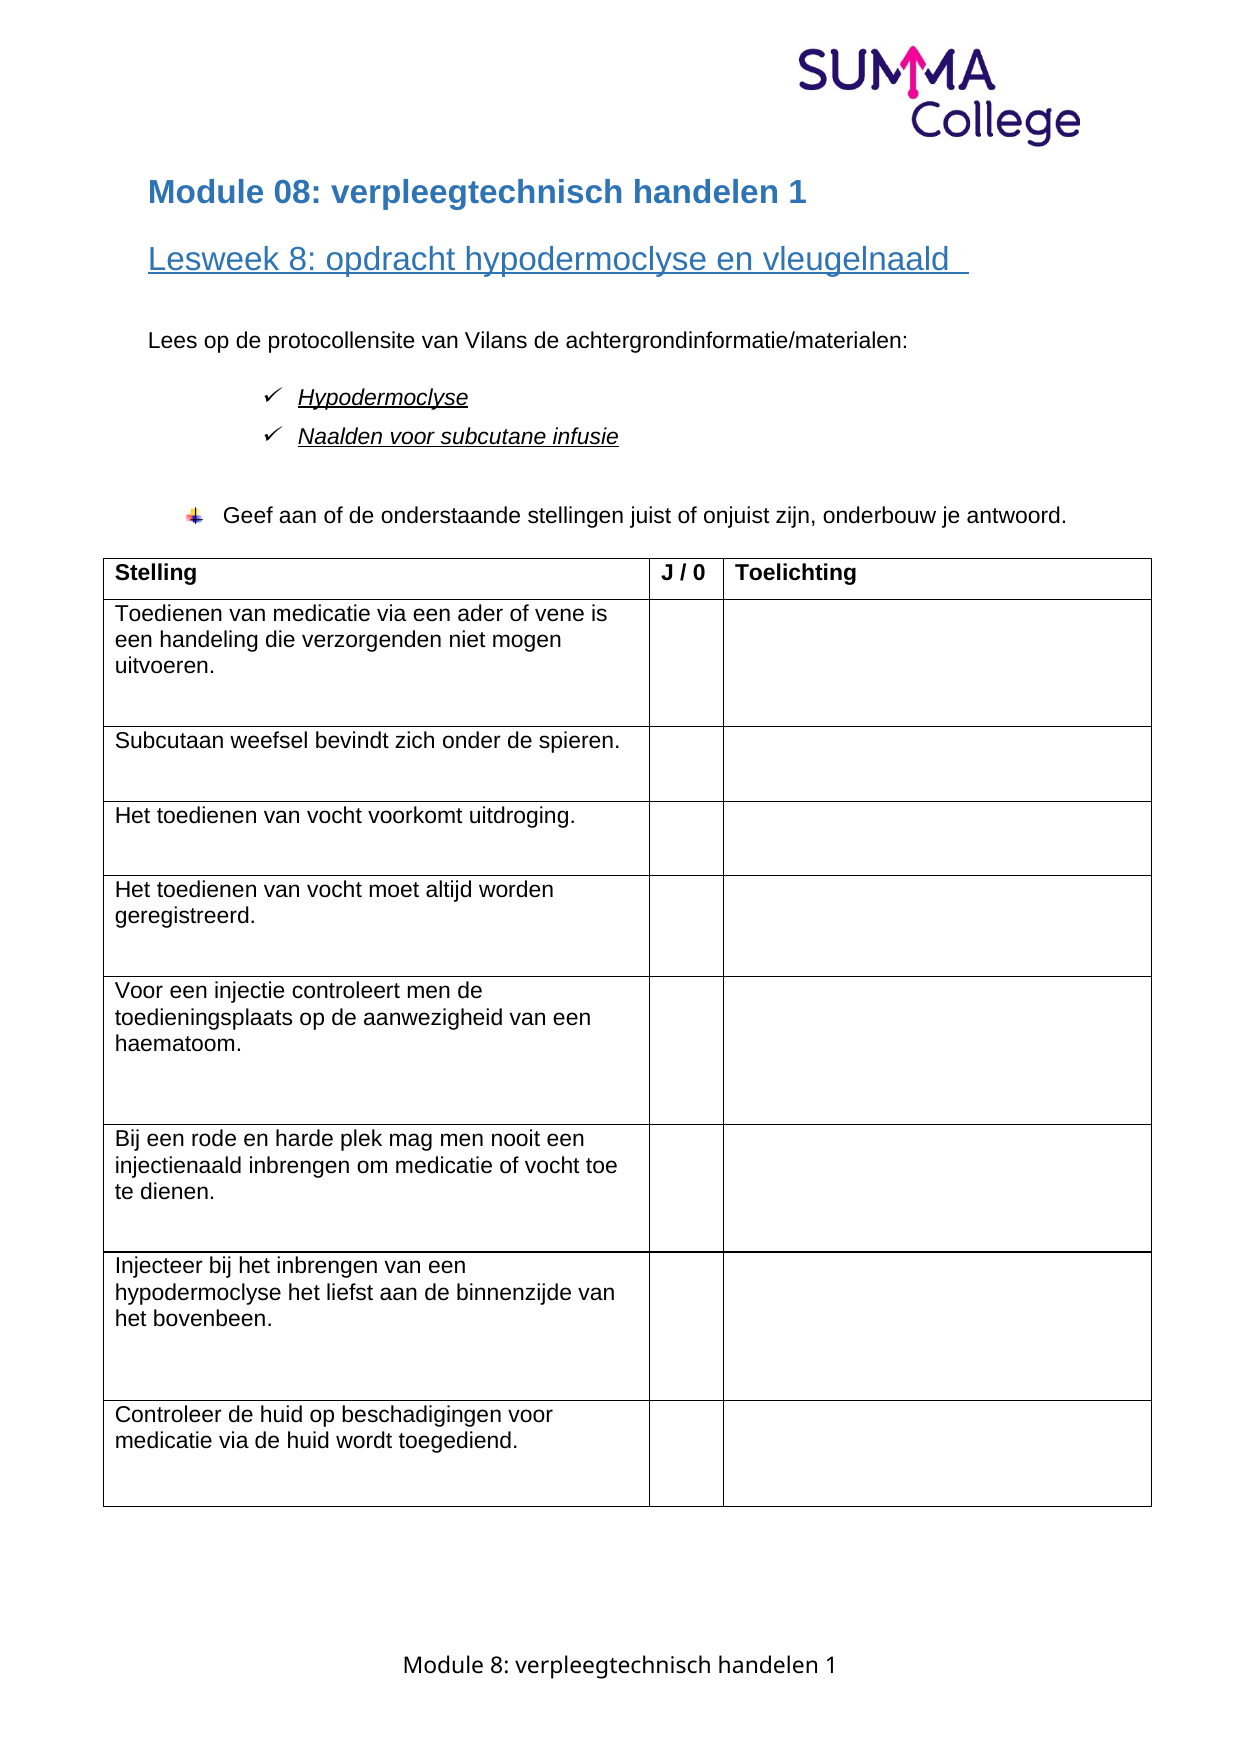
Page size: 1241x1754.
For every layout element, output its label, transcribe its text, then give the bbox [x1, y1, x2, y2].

list Geef aan of de onderstaande stellingen juist of onjuist zijn, onderbouw je antwoord. [185, 502, 1093, 528]
table_cell Injecteer bij het inbrengen van een hypodermoclyse het liefst aan de binnenzijde van het bovenbeen. [104, 1253, 649, 1399]
table_cell [650, 1253, 723, 1399]
subtitle Module 08: verpleegtechnisch handelen 1 [148, 173, 1093, 211]
table_cell [650, 600, 723, 726]
table_cell [724, 600, 1151, 726]
table_cell Subcutaan weefsel bevindt zich onder de spieren. [104, 727, 649, 801]
list Hypodermoclyse [260, 383, 1093, 410]
table_cell Het toedienen van vocht moet altijd worden geregistreerd. [104, 876, 649, 976]
table_cell [724, 1401, 1151, 1506]
table_cell [650, 802, 723, 875]
table_header Toelichting [724, 559, 1151, 599]
picture [186, 506, 203, 524]
text Lees op de protocollensite van Vilans de achtergrondinformatie/materialen: [148, 327, 1093, 354]
table_cell Toedienen van medicatie via een ader of vene is een handeling die verzorgenden niet mogen uitvoeren. [104, 600, 649, 726]
table_cell [650, 1125, 723, 1251]
table_header Stelling [104, 559, 649, 599]
subtitle Lesweek 8: opdracht hypodermoclyse en vleugelnaald [148, 239, 1093, 277]
table_header J / 0 [650, 559, 723, 599]
table_cell [724, 977, 1151, 1124]
table_cell [650, 1401, 723, 1506]
table_cell [650, 727, 723, 801]
list Naalden voor subcutane infusie [260, 423, 1093, 449]
table_cell Voor een injectie controleert men de toedieningsplaats op de aanwezigheid van een haematoom. [104, 977, 649, 1124]
table_cell [724, 802, 1151, 875]
table_cell [724, 727, 1151, 801]
table_cell Bij een rode en harde plek mag men nooit een injectienaald inbrengen om medicatie of vocht toe te dienen. [104, 1125, 649, 1251]
table_cell Het toedienen van vocht voorkomt uitdroging. [104, 802, 649, 875]
table_cell [650, 876, 723, 976]
table_cell [724, 1253, 1151, 1399]
picture [798, 45, 1080, 147]
table_cell [724, 876, 1151, 976]
table_cell [650, 977, 723, 1124]
table_cell Controleer de huid op beschadigingen voor medicatie via de huid wordt toegediend. [104, 1401, 649, 1506]
table_cell [724, 1125, 1151, 1251]
